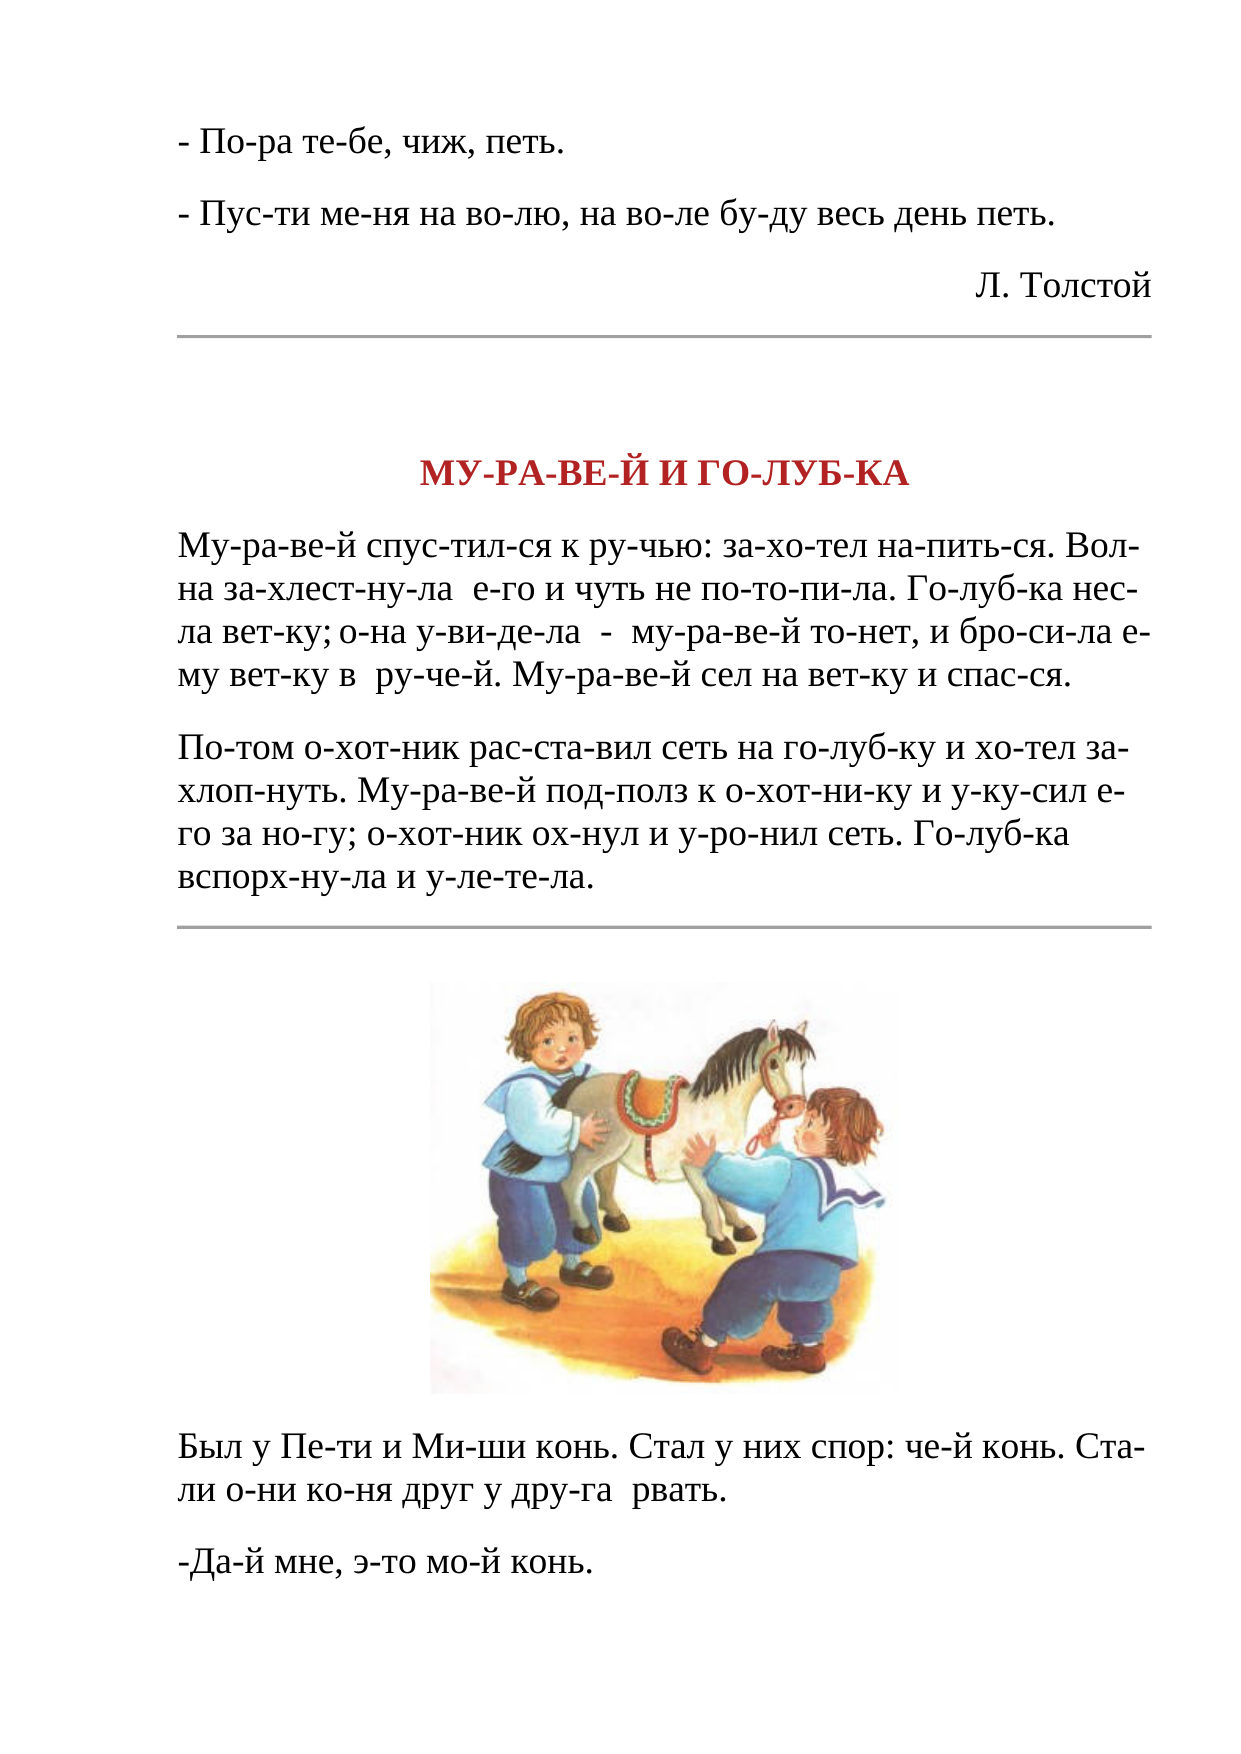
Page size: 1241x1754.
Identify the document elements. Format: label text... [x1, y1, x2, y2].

text Был у Пе-ти и Ми-ши конь. Стал у них спор: че-й конь. Ста-ли о-ни ко-ня друг у дру-га рвать. [177, 1423, 1152, 1509]
text Му-ра-ве-й спус-тил-ся к ру-чью: за-хо-тел на-пить-ся. Вол-на за-хлест-ну-ла е-го и чуть не по-то-пи-ла. Го-луб-ка нес-ла вет-ку; о-на у-ви-де-ла - му-ра-ве-й то-нет, и бро-си-ла е-му вет-ку в ру-че-й. Му-ра-ве-й сел на вет-ку и спас-ся. [177, 522, 1152, 695]
text -Да-й мне, э-то мо-й конь. [177, 1538, 1152, 1582]
text МУ-РА-ВЕ-Й И ГО-ЛУБ-КА [177, 450, 1152, 493]
picture [430, 982, 899, 1394]
text - Пус-ти ме-ня на во-лю, на во-ле бу-ду весь день петь. [177, 190, 1152, 233]
text Л. Толстой [177, 263, 1152, 306]
text По-том о-хот-ник рас-ста-вил сеть на го-луб-ку и хо-тел за-хлоп-нуть. Му-ра-ве-й под-полз к о-хот-ни-ку и у-ку-сил е-го за но-гу; о-хот-ник ох-нул и у-ро-нил сеть. Го-луб-ка вспорх-ну-ла и у-ле-те-ла. [177, 724, 1152, 897]
text - По-ра те-бе, чиж, петь. [177, 118, 1152, 161]
